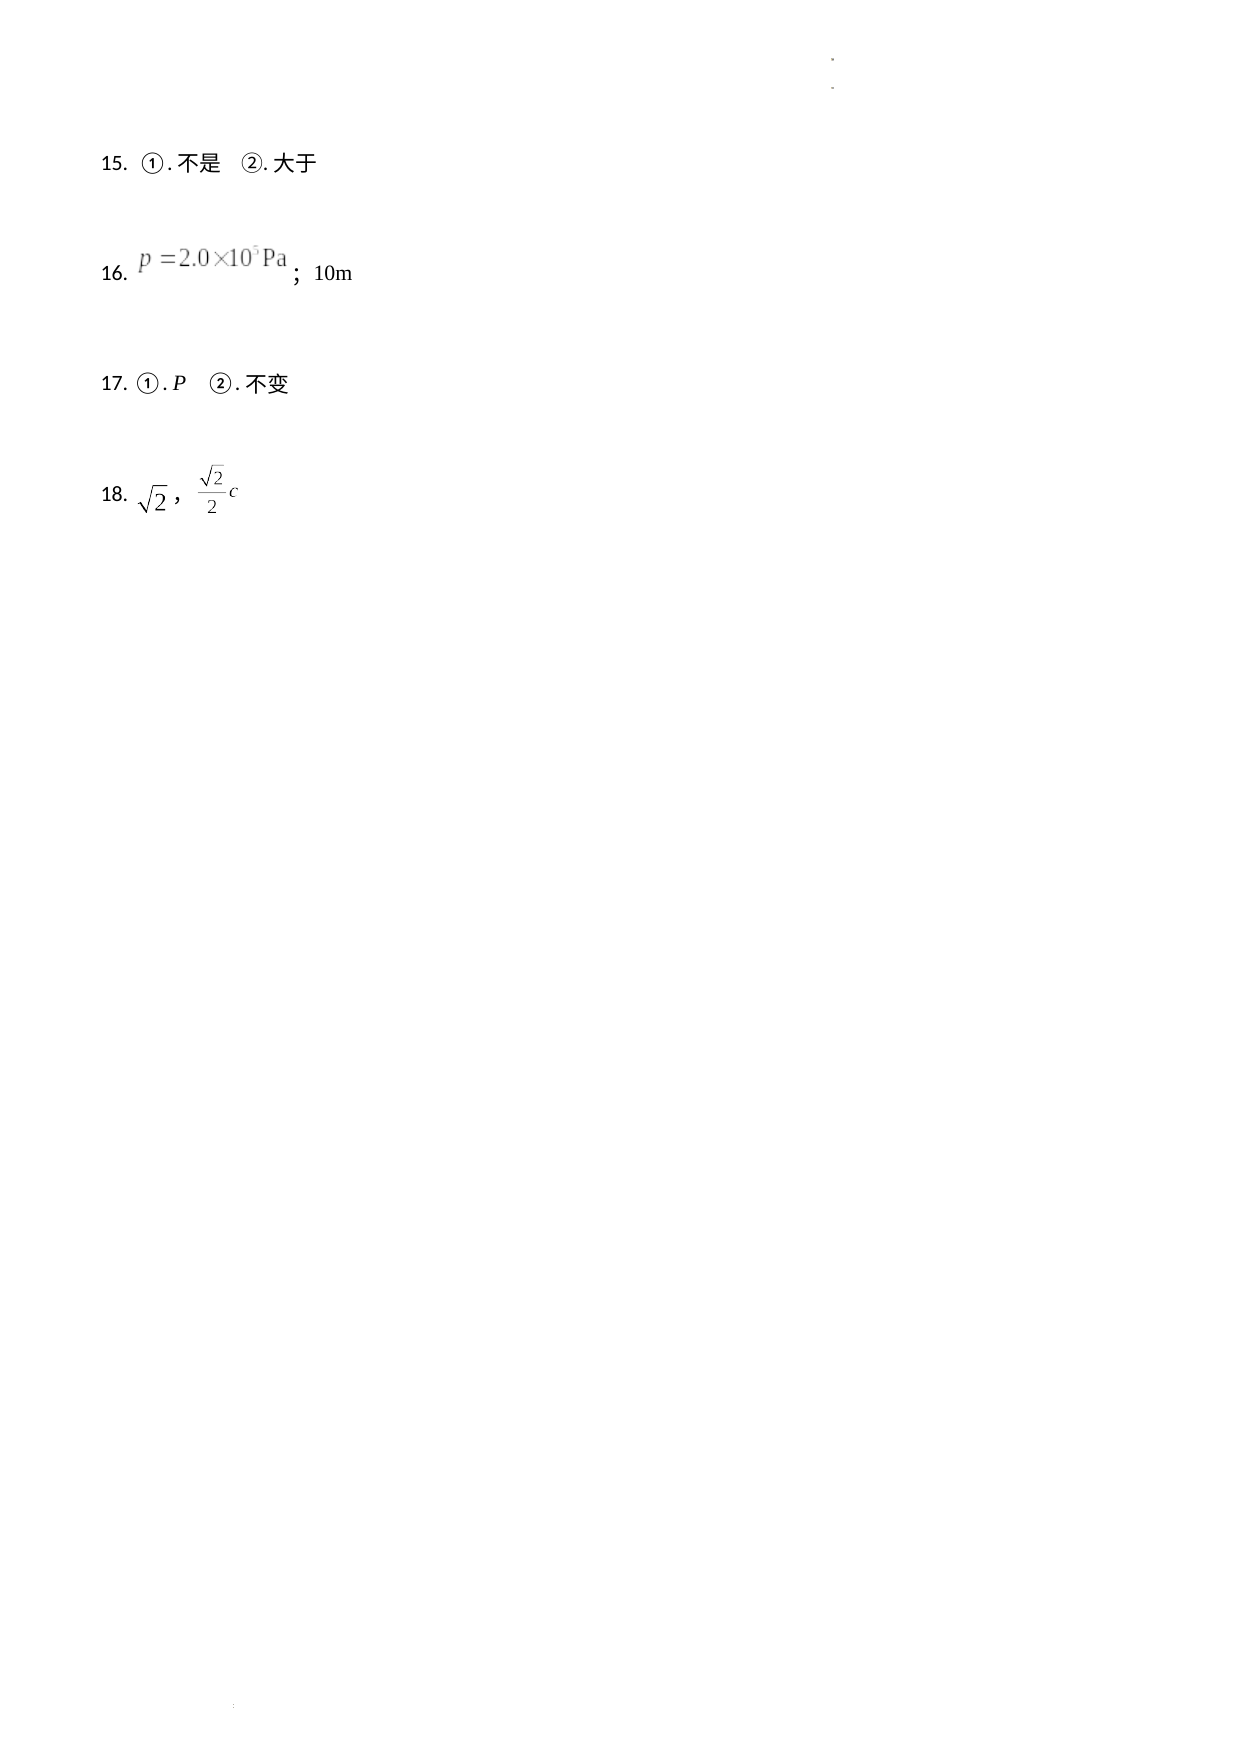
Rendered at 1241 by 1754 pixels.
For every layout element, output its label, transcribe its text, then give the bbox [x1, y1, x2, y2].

text 18. ， [100, 461, 1140, 526]
text 17. ①. P ②. 不变 [100, 367, 1140, 399]
text 16. ；10m [100, 240, 1140, 305]
text 15. ①. 不是 ②. 大于 [100, 146, 1140, 178]
